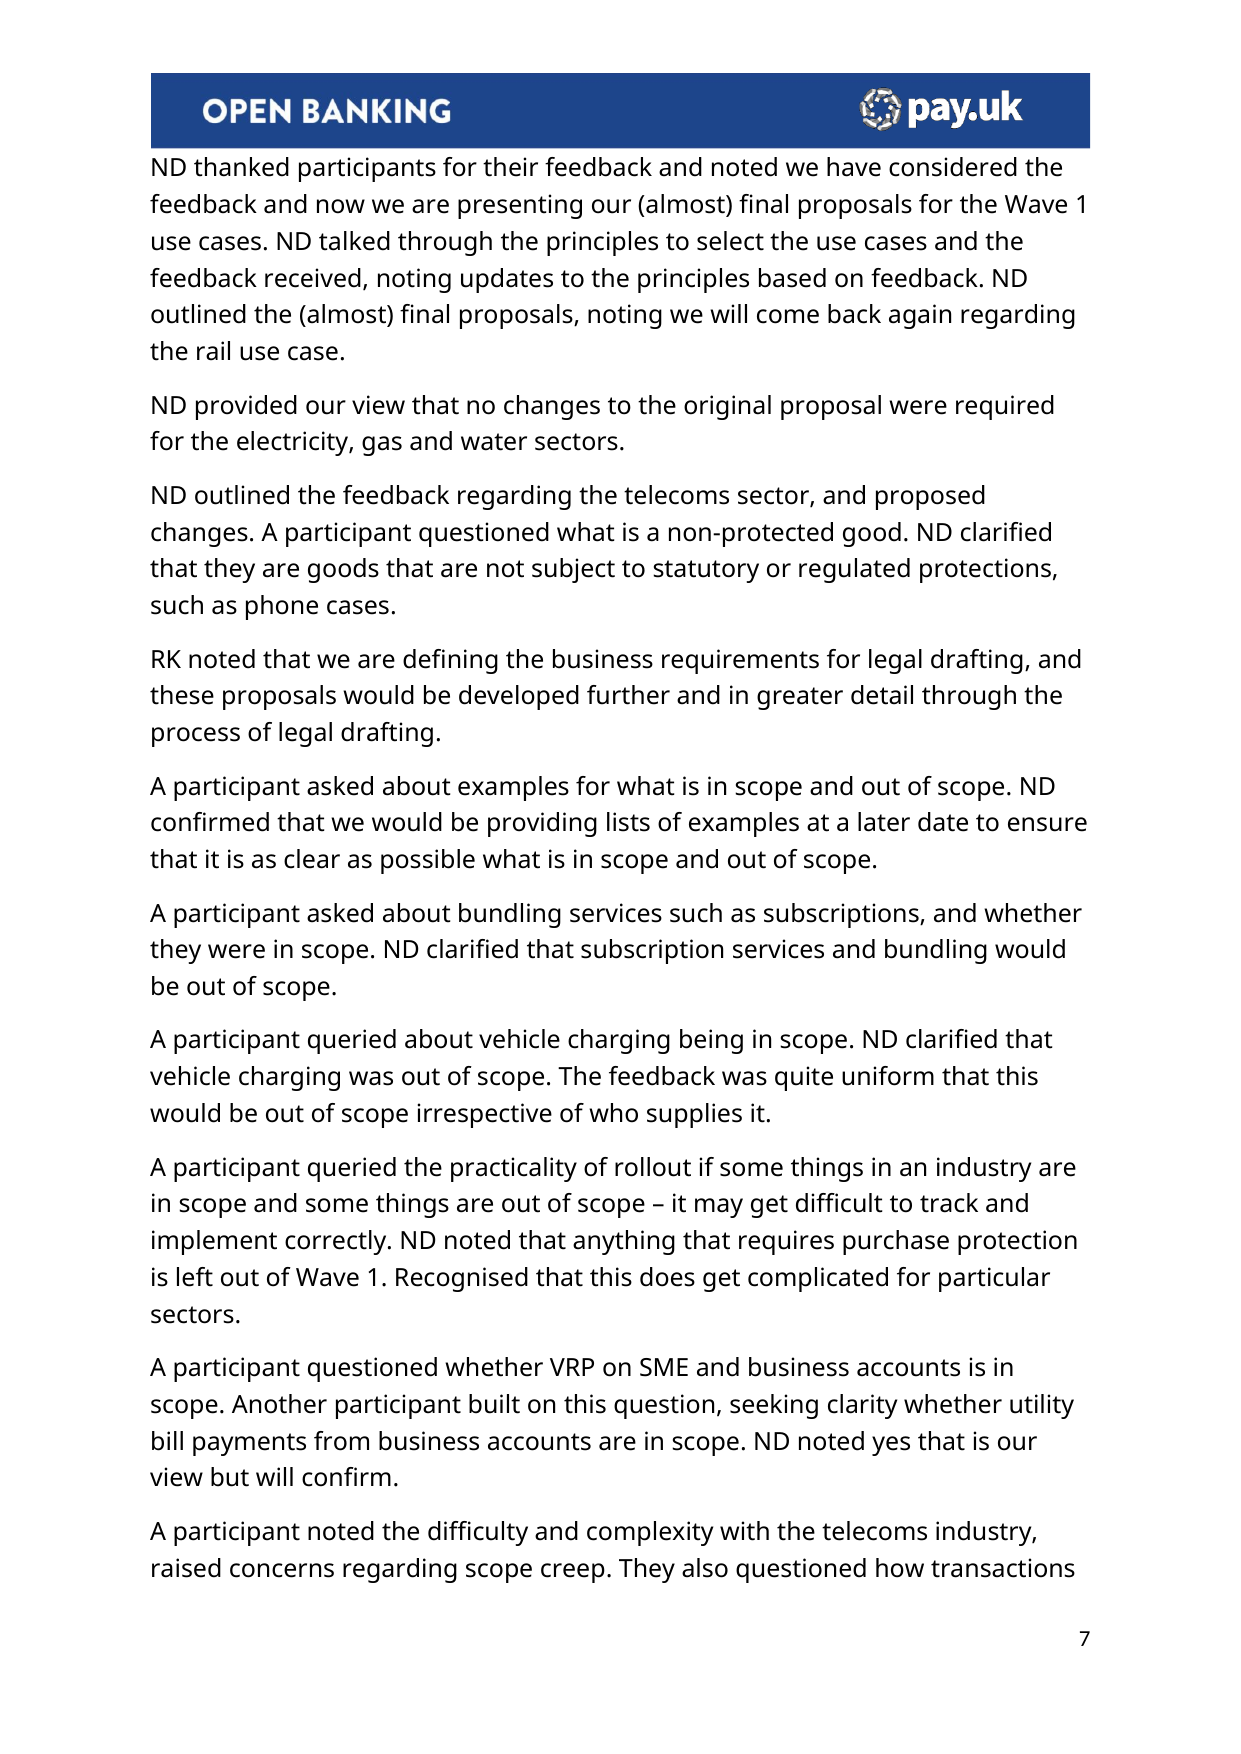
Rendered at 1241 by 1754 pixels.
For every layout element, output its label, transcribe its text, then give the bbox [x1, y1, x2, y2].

text ND provided our view that no changes to the original proposal were required for the electricity, gas and water sectors. [150, 387, 1090, 458]
text A participant questioned whether VRP on SME and business accounts is in scope. Another participant built on this question, seeking clarity whether utility bill payments from business accounts are in scope. ND noted yes that is our view but will confirm. [150, 1350, 1090, 1494]
text ND outlined the feedback regarding the telecoms sector, and proposed changes. A participant questioned what is a non-protected good. ND clarified that they are goods that are not subject to statutory or regulated protections, such as phone cases. [150, 477, 1090, 622]
picture [150, 73, 1091, 149]
text A participant asked about bundling services such as subscriptions, and whether they were in scope. ND clarified that subscription services and bundling would be out of scope. [150, 895, 1090, 1003]
text A participant asked about examples for what is in scope and out of scope. ND confirmed that we would be providing lists of examples at a later date to ensure that it is as clear as possible what is in scope and out of scope. [150, 768, 1090, 876]
text RK noted that we are defining the business requirements for legal drafting, and these proposals would be developed further and in greater detail through the process of legal drafting. [150, 641, 1090, 749]
text A participant queried about vehicle charging being in scope. ND clarified that vehicle charging was out of scope. The feedback was quite uniform that this would be out of scope irrespective of who supplies it. [150, 1022, 1090, 1130]
text A participant queried the practicality of rollout if some things in an industry are in scope and some things are out of scope – it may get difficult to track and implement correctly. ND noted that anything that requires purchase protection is left out of Wave 1. Recognised that this does get complicated for particular sectors. [150, 1149, 1090, 1330]
text ND thanked participants for their feedback and noted we have considered the feedback and now we are presenting our (almost) final proposals for the Wave 1 use cases. ND talked through the principles to select the use cases and the feedback received, noting updates to the principles based on feedback. ND outlined the (almost) final proposals, noting we will come back again regarding the rail use case. [150, 150, 1090, 368]
